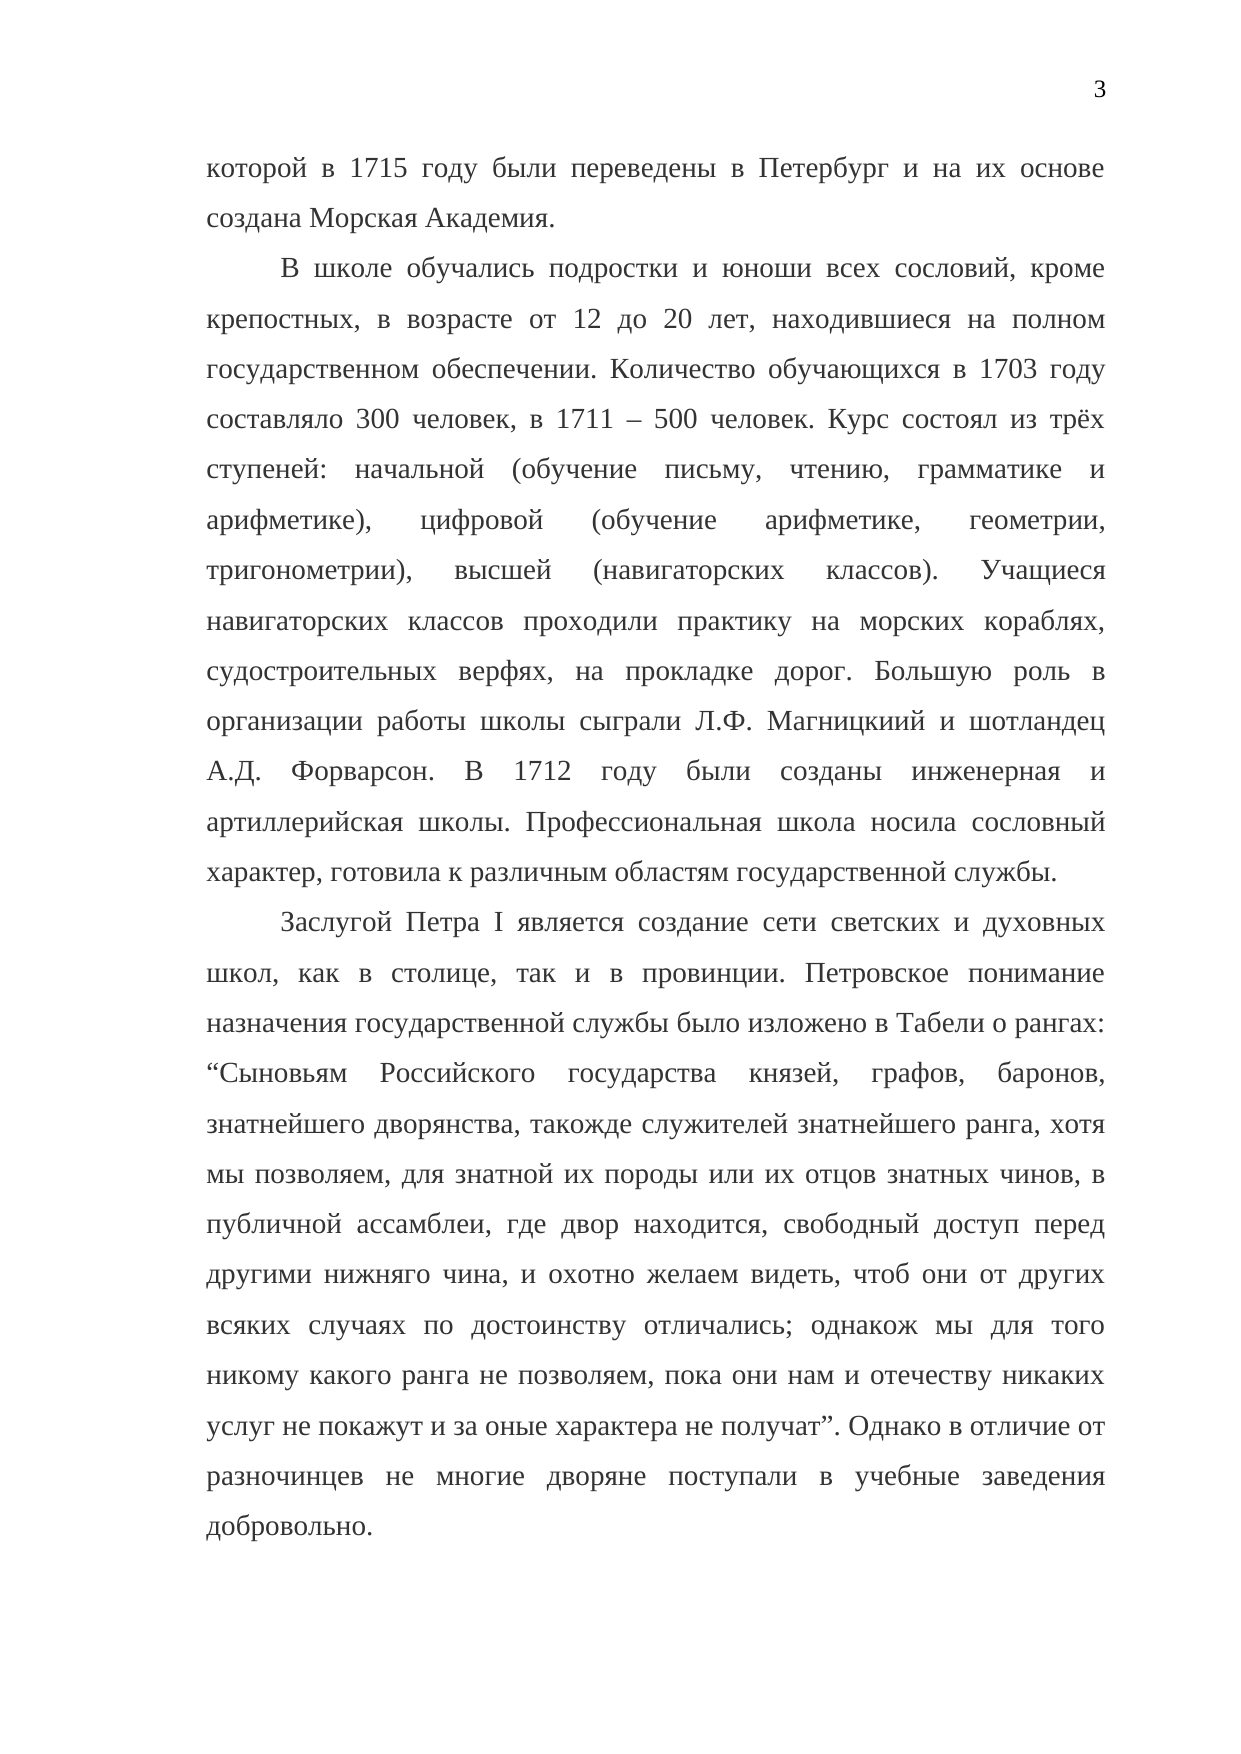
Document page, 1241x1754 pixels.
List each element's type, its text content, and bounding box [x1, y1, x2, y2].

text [206, 904, 1106, 1542]
text В школе обучались подростки и юноши всех сословий, кроме крепостных, в возрасте от 12 до 20 лет, находившиеся на полном государственном обеспечении. Количество обучающихся в 1703 году составляло 300 человек, в 1711 – 500 человек. Курс состоял из трёх ступеней: начальной (обучение письму, чтению, грамматике и арифметике), цифровой (обучение арифметике, геометрии, тригонометрии), высшей (навигаторских классов). Учащиеся навигаторских классов проходили практику на морских кораблях, судостроительных верфях, на прокладке дорог. Большую роль в организации работы школы сыграли Л.Ф. Магницкиий и шотландец А.Д. Форварсон. В 1712 году были созданы инженерная и артиллерийская школы. Профессиональная школа носила сословный характер, готовила к различным областям государственной службы. [206, 250, 1106, 888]
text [206, 150, 1106, 234]
